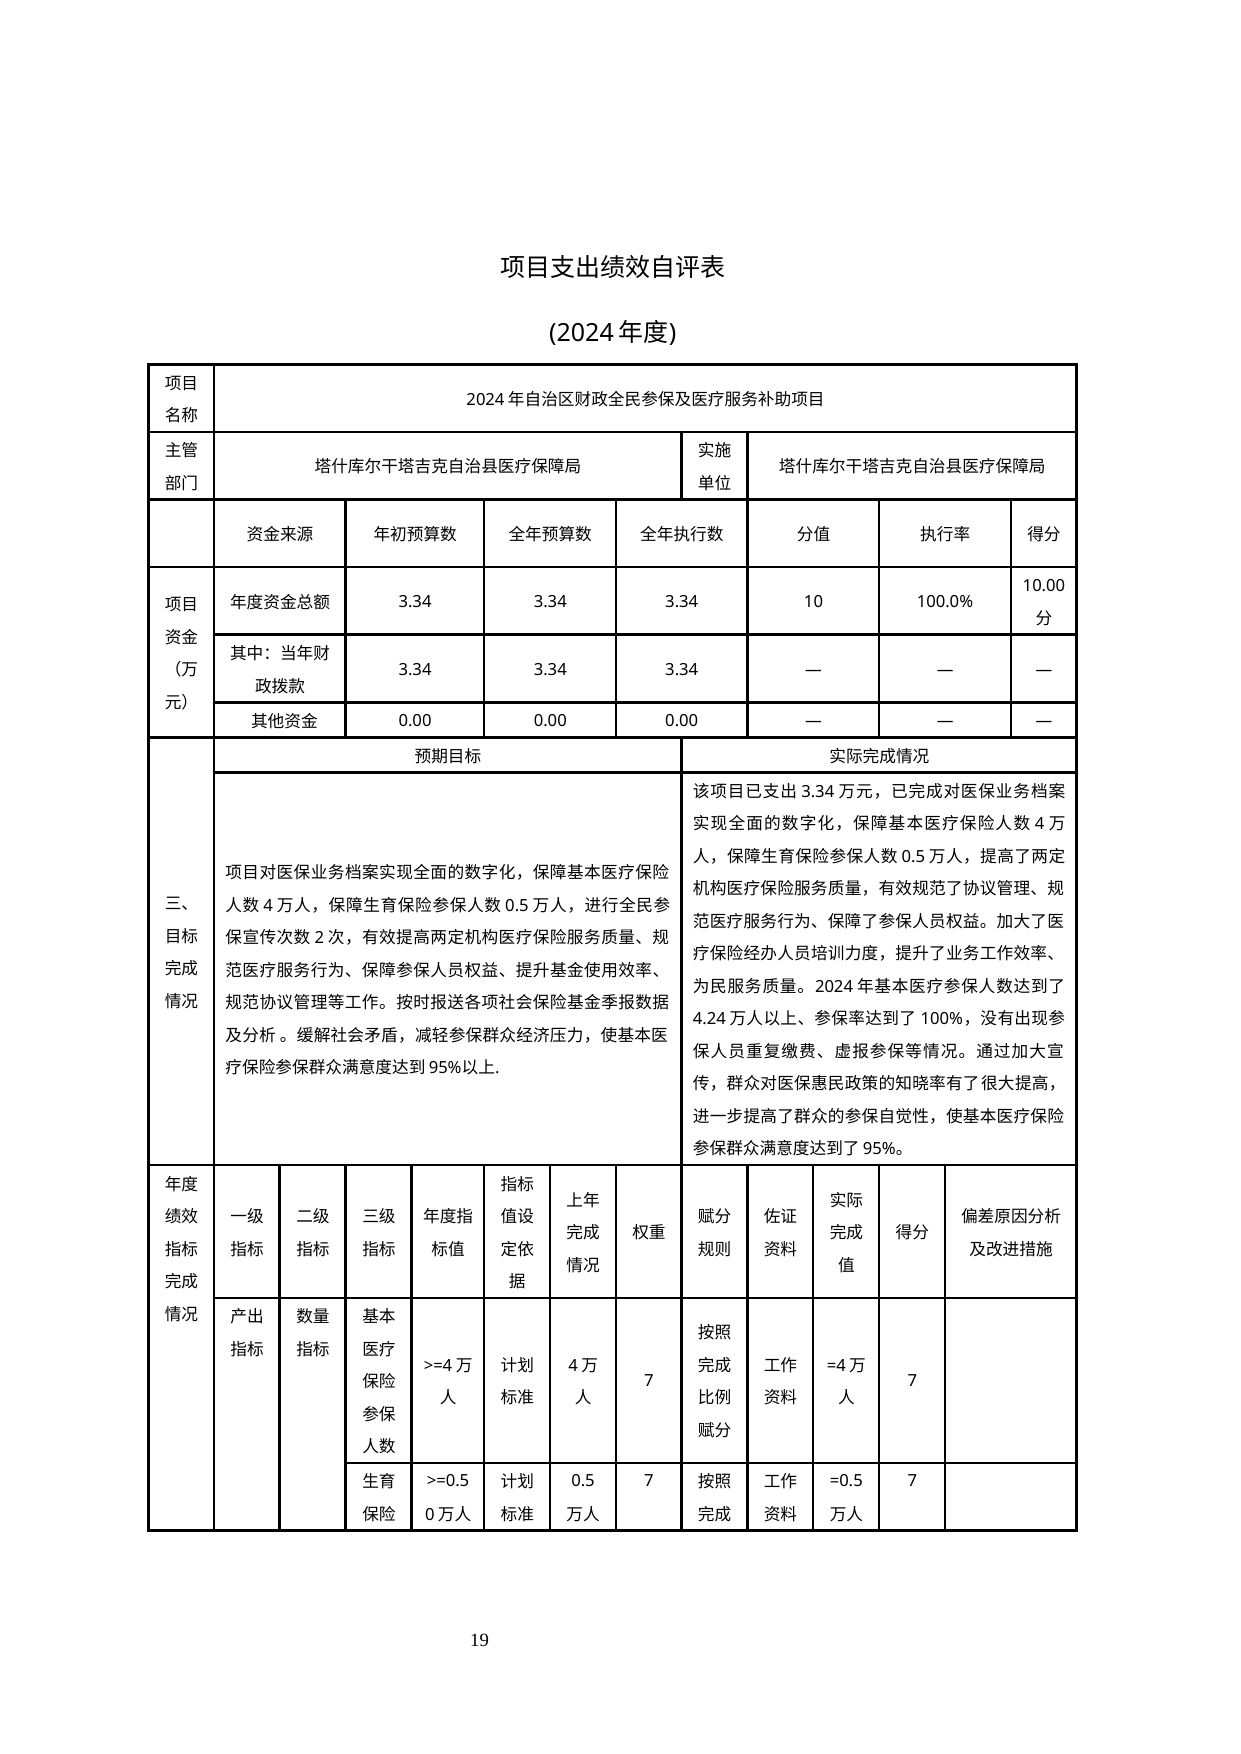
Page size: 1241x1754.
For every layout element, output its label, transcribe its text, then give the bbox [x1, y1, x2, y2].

table_cell 佐证资料 [749, 1166, 812, 1296]
table_cell 三、目标完成情况 [150, 739, 213, 1164]
table_cell >=0.50万人 [413, 1464, 483, 1529]
table_cell — [1012, 636, 1075, 701]
table_cell 10.00分 [1012, 568, 1075, 633]
table_cell 得分 [880, 1166, 944, 1296]
table_cell 7 [617, 1464, 680, 1529]
table_cell 偏差原因分析及改进措施 [946, 1166, 1075, 1296]
table_cell 7 [880, 1464, 944, 1529]
table_cell 实施单位 [683, 433, 746, 498]
table_cell 实际完成值 [814, 1166, 878, 1296]
table_cell 按照完成比例赋分 [683, 1299, 746, 1461]
table_cell 指标值设定依据 [485, 1166, 549, 1296]
table_cell 上年完成情况 [551, 1166, 615, 1296]
table_cell 0.5万人 [551, 1464, 615, 1529]
table_header 项目支出绩效自评表 [148, 233, 1077, 298]
table_cell 7 [617, 1299, 680, 1461]
table_cell 该项目已支出3.34万元，已完成对医保业务档案实现全面的数字化，保障基本医疗保险人数4万人，保障生育保险参保人数0.5万人，提高了两定机构医疗保险服务质量，有效规范了协议管理、规范医疗服务行为、保障了参保人员权益。加大了医疗保险经办人员培训力度，提升了业务工作效率、为民服务质量。2024年基本医疗参保人数达到了4.24万人以上、参保率达到了100%，没有出现参保人员重复缴费、虚报参保等情况。通过加大宣传，群众对医保惠民政策的知晓率有了很大提高，进一步提高了群众的参保自觉性，使基本医疗保险参保群众满意度达到了95%。 [683, 774, 1075, 1164]
table_cell 按照完成比例赋分 [683, 1464, 746, 1529]
table_cell (2024年度) [148, 298, 1077, 363]
table_cell 3.34 [617, 636, 746, 701]
table_cell — [749, 636, 878, 701]
table_cell 4万人 [551, 1299, 615, 1461]
table_cell 主管部门 [150, 433, 213, 498]
table_cell [946, 1299, 1075, 1461]
table_cell 一级指标 [215, 1166, 278, 1296]
table_cell 年度资金总额 [215, 568, 344, 633]
table_cell 权重 [617, 1166, 680, 1296]
table_cell 资金来源 [215, 501, 344, 566]
table_cell 预期目标 [215, 739, 680, 771]
table_cell 3.34 [347, 636, 483, 701]
table_cell [946, 1464, 1075, 1529]
table_cell 三级指标 [347, 1166, 410, 1296]
table_cell =4万人 [814, 1299, 878, 1461]
table_cell 0.00 [347, 704, 483, 736]
table_cell 全年执行数 [617, 501, 746, 566]
table_cell 3.34 [485, 568, 615, 633]
table_cell 产出指标 [215, 1299, 278, 1529]
table_cell — [749, 704, 878, 736]
table_cell 塔什库尔干塔吉克自治县医疗保障局 [749, 433, 1075, 498]
table_cell 项目名称 [150, 366, 213, 431]
table_cell 计划标准 [485, 1464, 549, 1529]
table_cell 工作资料 [749, 1299, 812, 1461]
table_cell 年度指标值 [413, 1166, 483, 1296]
table_cell 工作资料 [749, 1464, 812, 1529]
table_cell 其他资金 [215, 704, 344, 736]
table_cell 赋分规则 [683, 1166, 746, 1296]
table_cell 年初预算数 [347, 501, 483, 566]
table_cell 项目对医保业务档案实现全面的数字化，保障基本医疗保险人数4万人，保障生育保险参保人数0.5万人，进行全民参保宣传次数2次，有效提高两定机构医疗保险服务质量、规范医疗服务行为、保障参保人员权益、提升基金使用效率、规范协议管理等工作。按时报送各项社会保险基金季报数据及分析 。缓解社会矛盾，减轻参保群众经济压力，使基本医疗保险参保群众满意度达到95%以上. [215, 774, 680, 1164]
table_cell 数量指标 [281, 1299, 344, 1529]
table_cell 塔什库尔干塔吉克自治县医疗保障局 [215, 433, 680, 498]
table_cell [150, 501, 213, 566]
table_cell 0.00 [617, 704, 746, 736]
table_cell 项目资金 （万元） [150, 568, 213, 736]
table_cell 100.0% [880, 568, 1010, 633]
table_cell 年度绩效指标完成情况 [150, 1166, 213, 1529]
table_cell 其中：当年财政拨款 [215, 636, 344, 701]
table_cell 0.00 [485, 704, 615, 736]
table_cell >=4万人 [413, 1299, 483, 1461]
table_cell 实际完成情况 [683, 739, 1075, 771]
table_cell 2024年自治区财政全民参保及医疗服务补助项目 [215, 366, 1075, 431]
table_cell 基本医疗保险参保人数 [347, 1299, 410, 1461]
table_cell — [880, 636, 1010, 701]
table_cell 计划标准 [485, 1299, 549, 1461]
table_cell — [1012, 704, 1075, 736]
table_cell 3.34 [485, 636, 615, 701]
table_cell 7 [880, 1299, 944, 1461]
table_cell 二级指标 [281, 1166, 344, 1296]
table_cell 执行率 [880, 501, 1010, 566]
table_cell 分值 [749, 501, 878, 566]
table_cell 全年预算数 [485, 501, 615, 566]
table_cell 3.34 [617, 568, 746, 633]
table_cell 生育保险参保人数 [347, 1464, 410, 1529]
table_cell — [880, 704, 1010, 736]
table_cell =0.5万人 [814, 1464, 878, 1529]
table_cell 3.34 [347, 568, 483, 633]
table_cell 得分 [1012, 501, 1075, 566]
table_cell 10 [749, 568, 878, 633]
